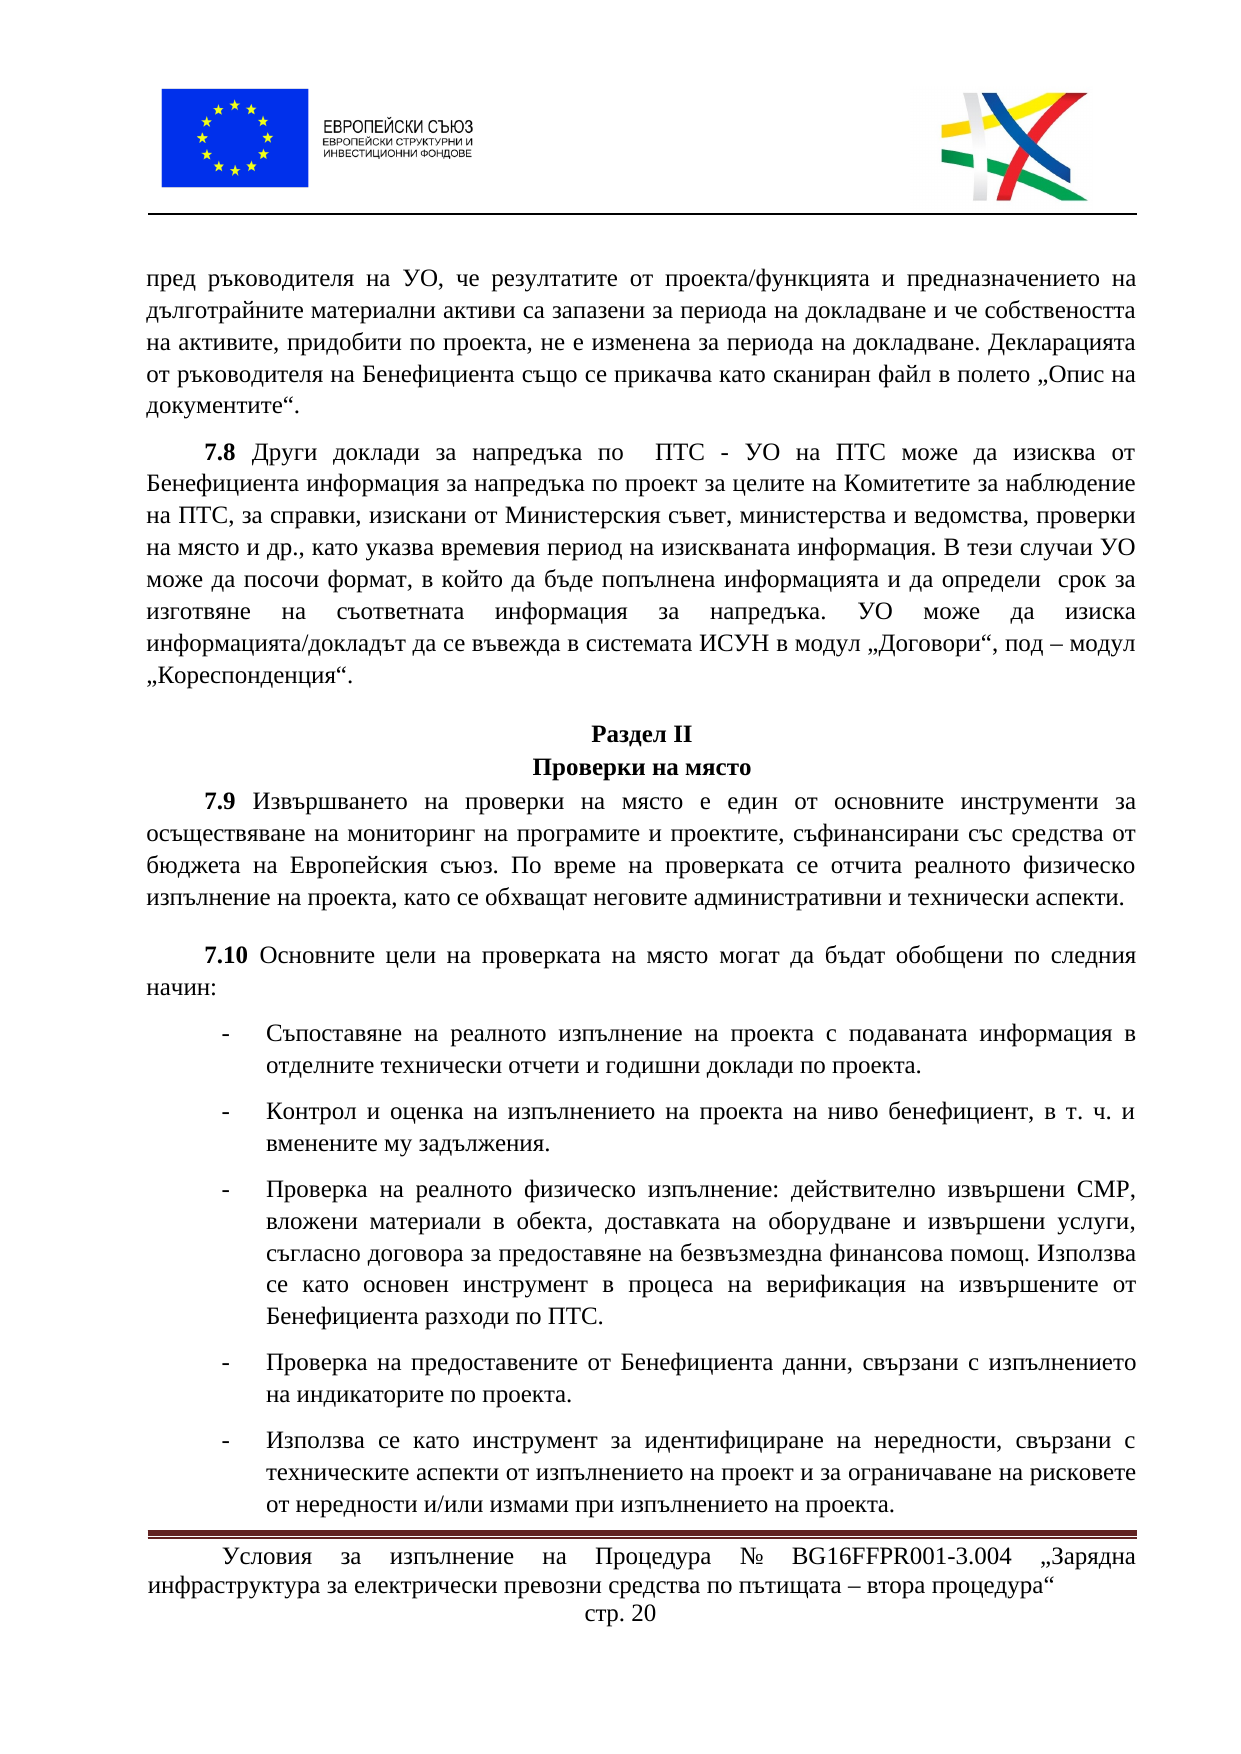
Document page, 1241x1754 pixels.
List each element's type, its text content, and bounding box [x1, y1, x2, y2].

list Съпоставяне на реалното изпълнение на проекта с подаваната информация в отделните технически отчети и годишни доклади по проекта. [221, 1018, 1137, 1079]
text 7.9 Извършването на проверки на място е един от основните инструменти за осъществяване на мониторинг на програмите и проектите, съфинансирани със средства от бюджета на Европейския съюз. По време на проверката се отчита реалното физическо изпълнение на проекта, като се обхващат неговите административни и технически аспекти. [146, 786, 1137, 910]
text 7.8 Други доклади за напредъка по ПТС - УО на ПТС може да изисква от Бенефициента информация за напредъка по проект за целите на Комитетите за наблюдение на ПТС, за справки, изискани от Министерския съвет, министерства и ведомства, проверки на място и др., като указва времевия период на изискваната информация. В тези случаи УО може да посочи формат, в който да бъде попълнена информацията и да определи срок за изготвяне на съответната информация за напредъка. УО може да изиска информацията/докладът да се въвежда в системата ИСУН в модул „Договори“, под – модул „Кореспонденция“. [146, 437, 1137, 688]
text Проверки на място [148, 752, 1136, 781]
list Контрол и оценка на изпълнението на проекта на ниво бенефициент, в т. ч. и вменените му задължения. [221, 1096, 1137, 1157]
list Използва се като инструмент за идентифициране на нередности, свързани с техническите аспекти от изпълнението на проект и за ограничаване на рисковете от нередности и/или измами при изпълнението на проекта. [221, 1425, 1137, 1518]
list Проверка на реалното физическо изпълнение: действително извършени СМР, вложени материали в обекта, доставката на оборудване и извършени услуги, съгласно договора за предоставяне на безвъзмездна финансова помощ. Използва се като основен инструмент в процеса на верификация на извършените от Бенефициента разходи по ПТС. [221, 1174, 1137, 1330]
text 7.10 Основните цели на проверката на място могат да бъдат обобщени по следния начин: [146, 940, 1137, 1001]
list Проверка на предоставените от Бенефициента данни, свързани с изпълнението на индикаторите по проекта. [221, 1347, 1137, 1408]
picture [910, 86, 1093, 212]
picture [147, 73, 508, 212]
text Раздел II [148, 719, 1136, 748]
